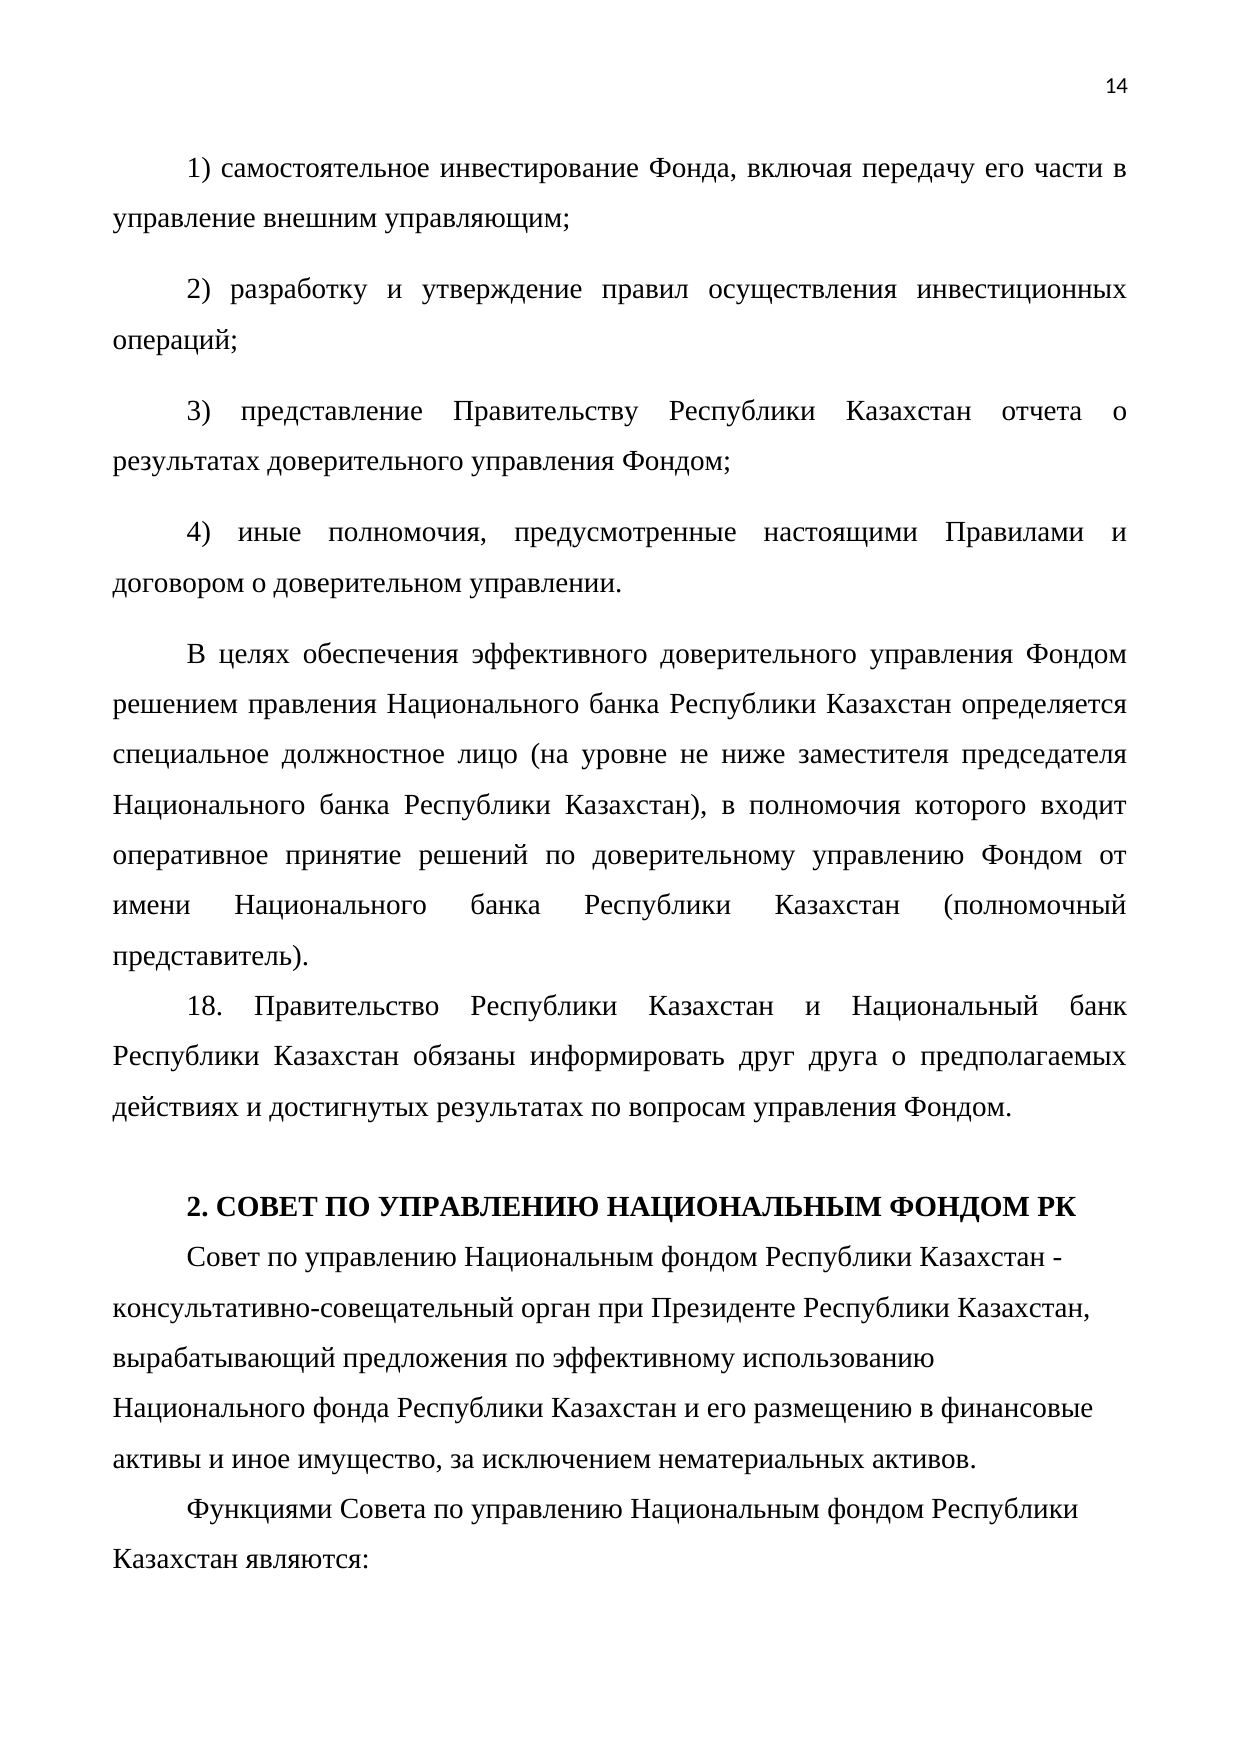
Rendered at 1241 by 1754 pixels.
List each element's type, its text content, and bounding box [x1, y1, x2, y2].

text 1) самостоятельное инвестирование Фонда, включая передачу его части в управление внешним управляющим; [112, 150, 1128, 234]
text 3) представление Правительству Республики Казахстан отчета о результатах доверительного управления Фондом; [112, 393, 1128, 477]
text Совет по управлению Национальным фондом Республики Казахстан - консультативно-совещательный орган при Президенте Республики Казахстан, вырабатывающий предложения по эффективному использованию Национального фонда Республики Казахстан и его размещению в финансовые активы и иное имущество, за исключением нематериальных активов. [112, 1239, 1128, 1474]
text 18. Правительство Республики Казахстан и Национальный банк Республики Казахстан обязаны информировать друг друга о предполагаемых действиях и достигнутых результатах по вопросам управления Фондом. [112, 988, 1128, 1122]
text Функциями Совета по управлению Национальным фондом Республики Казахстан являются: [112, 1491, 1128, 1575]
text 2. СОВЕТ ПО УПРАВЛЕНИЮ НАЦИОНАЛЬНЫМ ФОНДОМ РК [112, 1189, 1128, 1223]
text 4) иные полномочия, предусмотренные настоящими Правилами и договором о доверительном управлении. [112, 514, 1128, 598]
text 2) разработку и утверждение правил осуществления инвестиционных операций; [112, 271, 1128, 355]
text В целях обеспечения эффективного доверительного управления Фондом решением правления Национального банка Республики Казахстан определяется специальное должностное лицо (на уровне не ниже заместителя председателя Национального банка Республики Казахстан), в полномочия которого входит оперативное принятие решений по доверительному управлению Фондом от имени Национального банка Республики Казахстан (полномочный представитель). [112, 636, 1128, 971]
